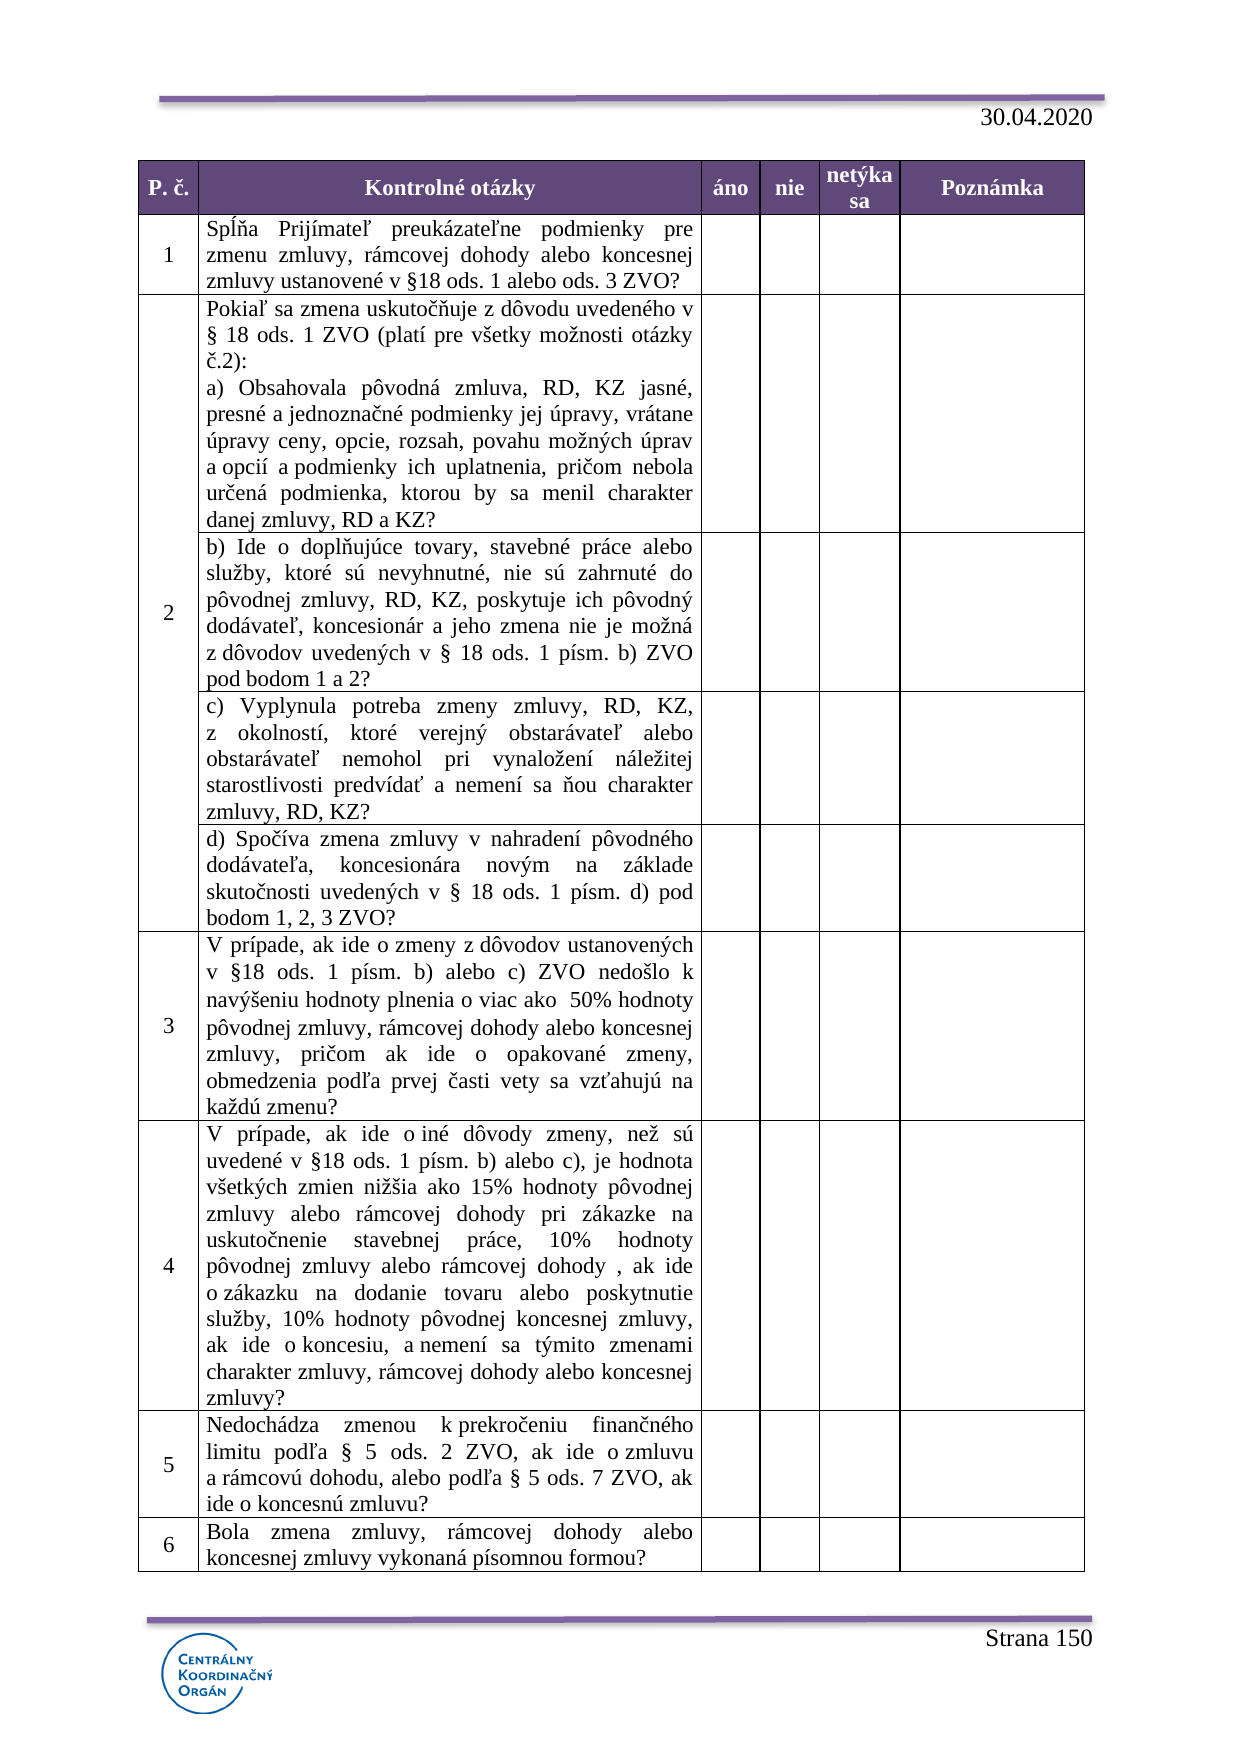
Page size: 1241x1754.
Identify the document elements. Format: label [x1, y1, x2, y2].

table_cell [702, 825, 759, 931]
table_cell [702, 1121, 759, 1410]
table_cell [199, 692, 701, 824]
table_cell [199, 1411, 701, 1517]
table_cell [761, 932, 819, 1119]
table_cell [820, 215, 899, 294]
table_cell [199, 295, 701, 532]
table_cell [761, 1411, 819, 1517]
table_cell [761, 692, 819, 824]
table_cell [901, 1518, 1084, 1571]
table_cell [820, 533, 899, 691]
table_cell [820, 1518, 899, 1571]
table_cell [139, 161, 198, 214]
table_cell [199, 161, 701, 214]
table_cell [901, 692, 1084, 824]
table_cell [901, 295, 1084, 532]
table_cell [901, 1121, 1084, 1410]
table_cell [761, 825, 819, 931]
picture [159, 1631, 272, 1713]
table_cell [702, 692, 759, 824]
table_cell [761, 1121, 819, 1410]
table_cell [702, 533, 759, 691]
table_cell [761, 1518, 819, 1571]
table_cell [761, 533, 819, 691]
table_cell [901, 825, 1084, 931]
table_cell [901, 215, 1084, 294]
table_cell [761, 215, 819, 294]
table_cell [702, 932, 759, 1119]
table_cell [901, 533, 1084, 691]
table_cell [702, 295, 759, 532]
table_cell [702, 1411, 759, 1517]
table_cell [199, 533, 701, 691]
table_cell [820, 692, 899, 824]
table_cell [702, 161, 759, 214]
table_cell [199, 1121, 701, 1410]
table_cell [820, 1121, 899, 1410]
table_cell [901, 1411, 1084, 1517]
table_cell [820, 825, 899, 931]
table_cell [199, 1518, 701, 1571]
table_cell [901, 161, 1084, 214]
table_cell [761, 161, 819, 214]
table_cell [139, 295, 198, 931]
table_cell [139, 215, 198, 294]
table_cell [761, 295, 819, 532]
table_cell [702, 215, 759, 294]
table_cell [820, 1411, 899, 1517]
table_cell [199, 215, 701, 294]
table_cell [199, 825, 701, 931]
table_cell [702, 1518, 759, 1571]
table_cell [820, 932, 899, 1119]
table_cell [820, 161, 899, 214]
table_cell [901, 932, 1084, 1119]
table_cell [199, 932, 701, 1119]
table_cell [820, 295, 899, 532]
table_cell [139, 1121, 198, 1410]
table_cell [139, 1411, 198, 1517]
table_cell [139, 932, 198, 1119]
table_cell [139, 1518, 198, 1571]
